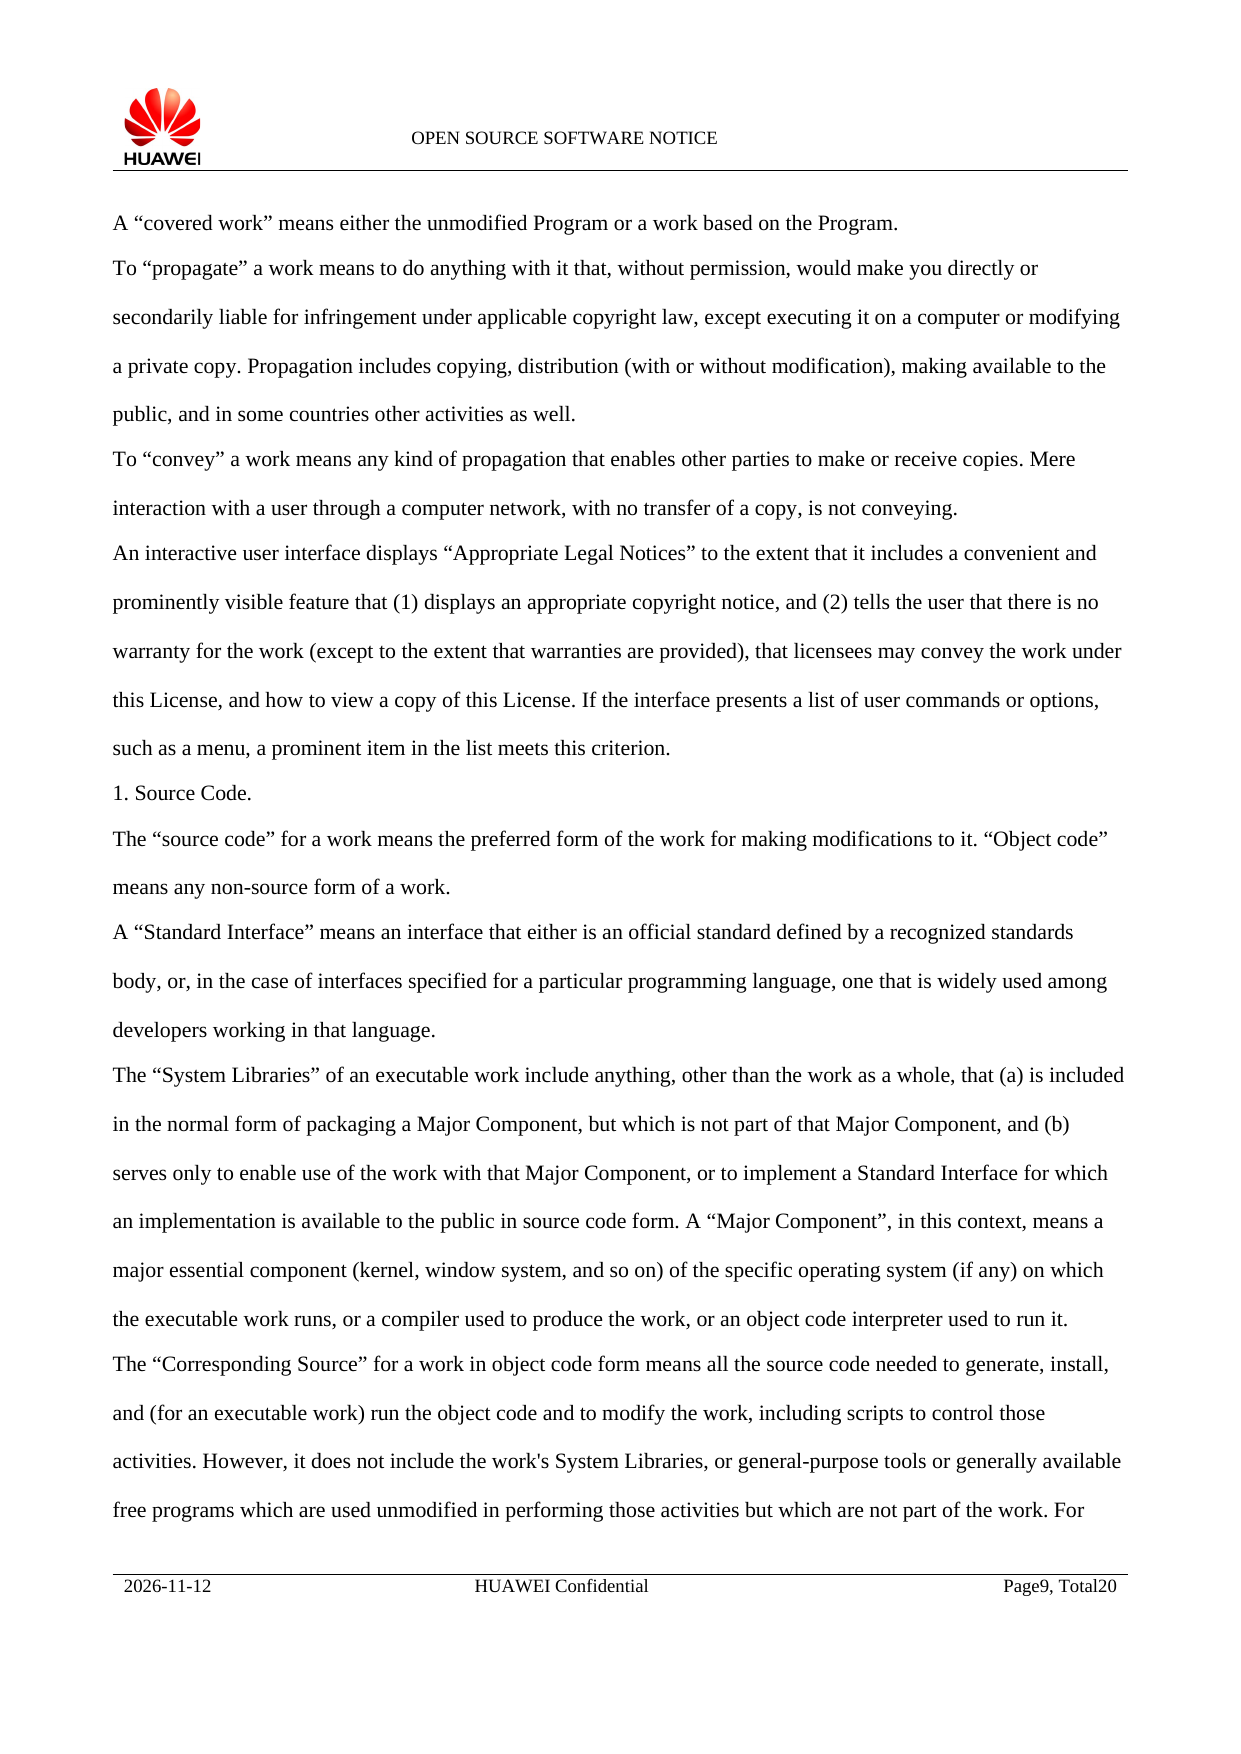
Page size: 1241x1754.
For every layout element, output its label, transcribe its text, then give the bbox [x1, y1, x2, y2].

text To “propagate” a work means to do anything with it that, without permission, would make you directly or secondarily liable for infringement under applicable copyright law, except executing it on a computer or modifying a private copy. Propagation includes copying, distribution (with or without modification), making available to the public, and in some countries other activities as well. [112, 251, 1128, 430]
text An interactive user interface displays “Appropriate Legal Notices” to the extent that it includes a convenient and prominently visible feature that (1) displays an appropriate copyright notice, and (2) tells the user that there is no warranty for the work (except to the extent that warranties are provided), that licensees may convey the work under this License, and how to view a copy of this License. If the interface presents a list of user commands or options, such as a menu, a prominent item in the list meets this criterion. [112, 537, 1128, 764]
text To “convey” a work means any kind of propagation that enables other parties to make or receive copies. Mere interaction with a user through a computer network, with no transfer of a copy, is not conveying. [112, 443, 1128, 524]
text A “covered work” means either the unmodified Program or a work based on the Program. [112, 206, 1128, 239]
text The “source code” for a work means the preferred form of the work for making modifications to it. “Object code” means any non-source form of a work. [112, 822, 1128, 903]
text A “Standard Interface” means an interface that either is an official standard defined by a recognized standards body, or, in the case of interfaces specified for a particular programming language, one that is widely used among developers working in that language. [112, 916, 1128, 1046]
picture [124, 88, 201, 165]
text 1. Source Code. [112, 777, 1128, 809]
text The “System Libraries” of an executable work include anything, other than the work as a whole, that (a) is included in the normal form of packaging a Major Component, but which is not part of that Major Component, and (b) serves only to enable use of the work with that Major Component, or to implement a Standard Interface for which an implementation is available to the public in source code form. A “Major Component”, in this context, means a major essential component (kernel, window system, and so on) of the specific operating system (if any) on which the executable work runs, or a compiler used to produce the work, or an object code interpreter used to run it. [112, 1058, 1128, 1334]
